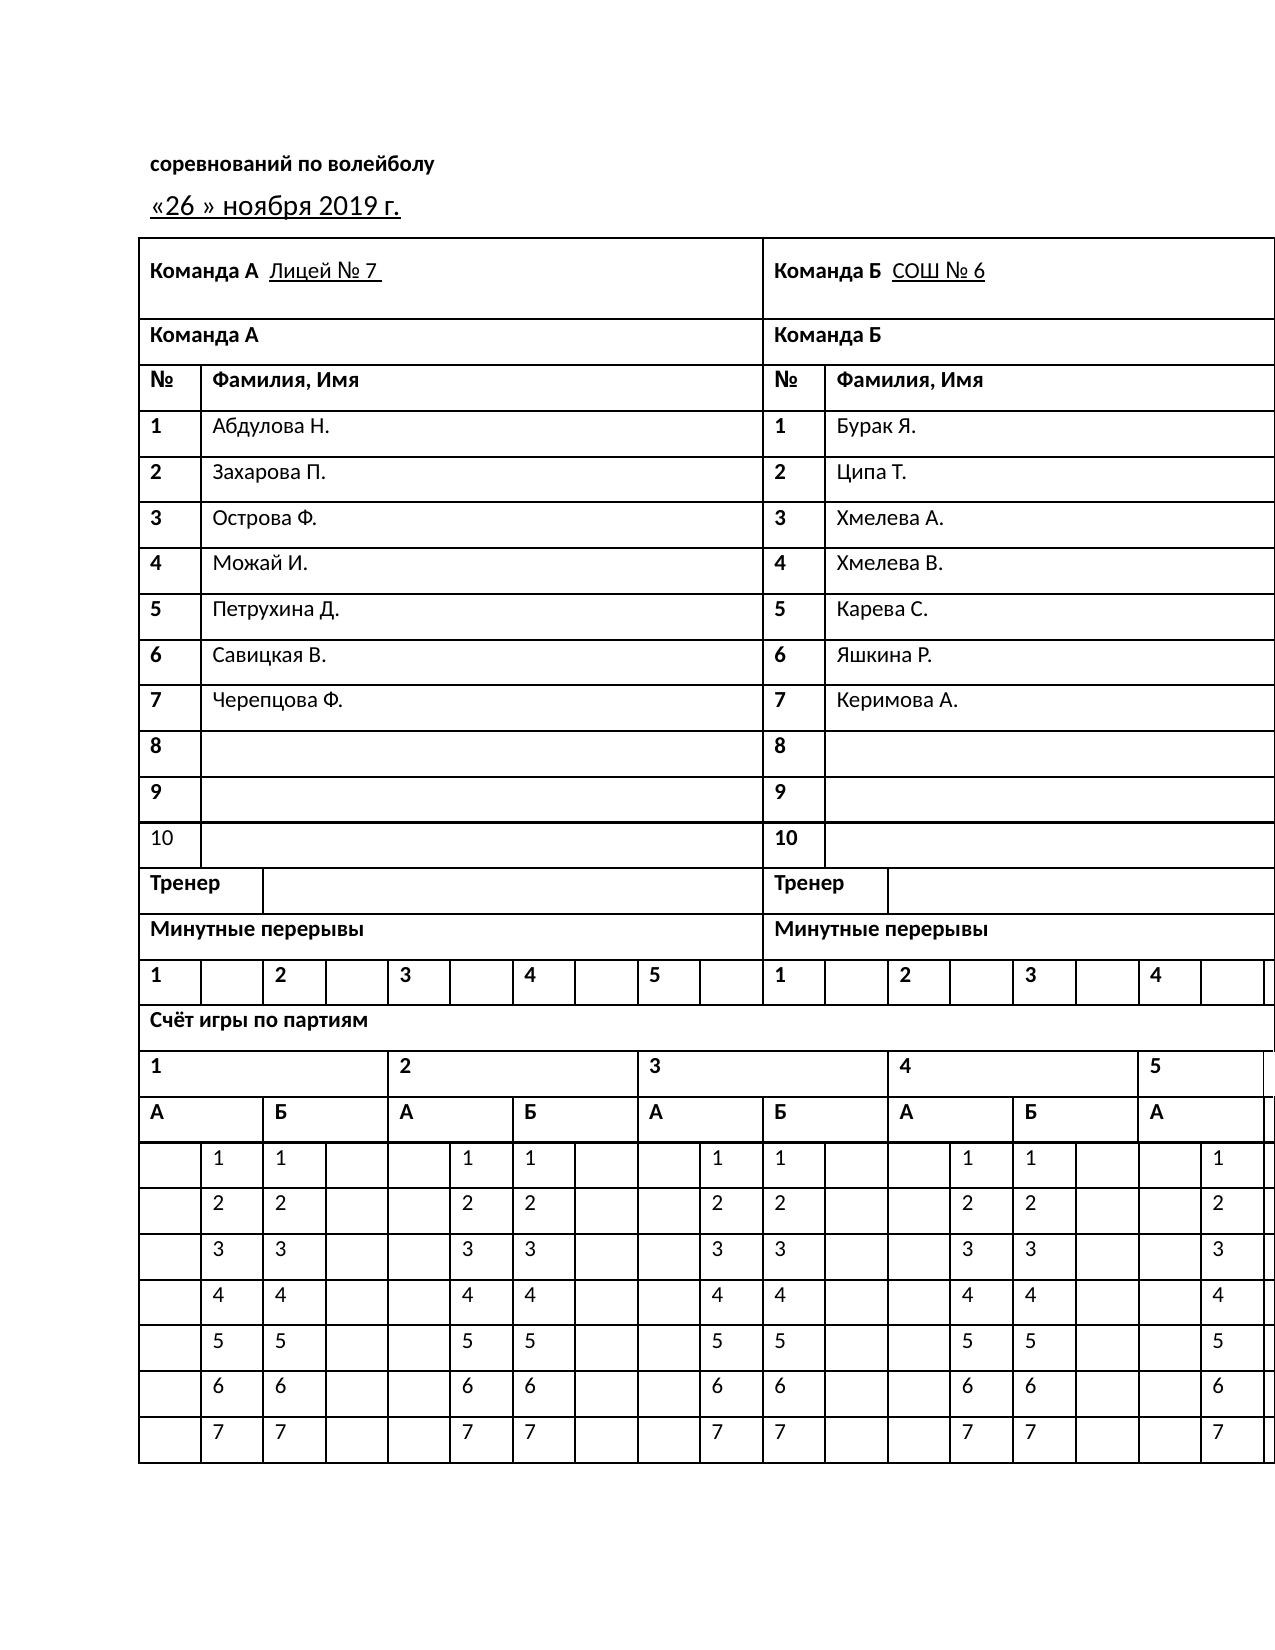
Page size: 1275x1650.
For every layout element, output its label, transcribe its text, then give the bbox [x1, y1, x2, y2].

table_cell [639, 1235, 699, 1279]
table_cell 5 [701, 1326, 762, 1370]
table_cell № [140, 366, 200, 410]
table_cell Петрухина Д. [202, 595, 762, 638]
table_cell [576, 1144, 637, 1187]
table_cell [1202, 961, 1263, 1004]
table_cell 5 [764, 1326, 824, 1370]
table_cell 3 [1014, 1235, 1075, 1279]
table_cell 7 [514, 1418, 574, 1462]
table_cell [202, 824, 762, 867]
table_cell [1077, 1189, 1138, 1233]
table_cell 7 [951, 1418, 1012, 1462]
table_cell 1 [140, 1052, 387, 1096]
table_cell [1077, 1281, 1138, 1324]
table_cell [140, 1372, 200, 1416]
table_cell 4 [514, 1281, 574, 1324]
table_cell [140, 1418, 200, 1462]
table_cell [889, 869, 1274, 913]
table_cell 7 [264, 1418, 325, 1462]
table_cell 2 [140, 458, 200, 501]
table_cell 2 [1202, 1189, 1263, 1233]
table_cell 6 [1202, 1372, 1263, 1416]
table_cell Счёт игры по партиям [140, 1006, 1274, 1050]
table_cell Ципа Т. [826, 458, 1274, 501]
table_cell 4 [1014, 1281, 1075, 1324]
table_cell А [389, 1098, 512, 1141]
table_cell Тренер [140, 869, 262, 913]
table_cell 4 [451, 1281, 512, 1324]
table_cell [1140, 1281, 1200, 1324]
table_cell 3 [389, 961, 449, 1004]
table_cell 3 [701, 1235, 762, 1279]
table_cell [140, 1189, 200, 1233]
table_cell [826, 1235, 887, 1279]
table_cell [389, 1189, 449, 1233]
table_header Команда А Лицей № 7 [140, 239, 762, 318]
table_cell [1264, 1050, 1275, 1096]
table_cell 7 [701, 1418, 762, 1462]
table_cell [1077, 1372, 1138, 1416]
table_cell 6 [701, 1372, 762, 1416]
table_cell [1140, 1144, 1200, 1187]
table_cell 5 [639, 961, 699, 1004]
table_cell [639, 1418, 699, 1462]
table_cell А [639, 1098, 762, 1141]
table_cell 3 [764, 1235, 824, 1279]
table_cell 7 [764, 1418, 824, 1462]
table_cell 3 [140, 503, 200, 547]
table_cell [1077, 1326, 1138, 1370]
table_cell А [1139, 1098, 1263, 1141]
table_cell 7 [140, 686, 200, 730]
table_cell 4 [140, 549, 200, 593]
table_cell [327, 1235, 387, 1279]
table_cell 5 [264, 1326, 325, 1370]
table_cell [576, 1235, 637, 1279]
table_cell [389, 1281, 449, 1324]
table_cell [1140, 1372, 1200, 1416]
table_cell 5 [764, 595, 824, 638]
table_cell [389, 1235, 449, 1279]
table_cell Фамилия, Имя [826, 366, 1274, 410]
text соревнований по волейболу [150, 150, 1125, 177]
table_cell [889, 1281, 949, 1324]
table_cell [1077, 961, 1138, 1004]
table_cell [639, 1326, 699, 1370]
table_cell [451, 961, 512, 1004]
table_cell [1077, 1418, 1138, 1462]
table_cell [202, 732, 762, 776]
table_cell 7 [202, 1418, 262, 1462]
table_cell [576, 1326, 637, 1370]
table_cell 5 [140, 595, 200, 638]
table_cell Карева С. [826, 595, 1274, 638]
table_cell Б [764, 1098, 887, 1141]
table_cell 6 [140, 641, 200, 684]
table_cell [826, 1372, 887, 1416]
table_cell [889, 1144, 949, 1187]
table_cell 2 [1014, 1189, 1075, 1233]
table_cell 4 [951, 1281, 1012, 1324]
table_cell 3 [514, 1235, 574, 1279]
table_cell [951, 961, 1012, 1004]
table_cell [140, 1235, 200, 1279]
table_cell 5 [1139, 1052, 1263, 1096]
table_cell 2 [264, 1189, 325, 1233]
table_cell Тренер [764, 869, 887, 913]
table_cell 10 [140, 824, 200, 867]
table_cell 1 [1014, 1144, 1075, 1187]
table_cell 6 [264, 1372, 325, 1416]
table_cell 5 [451, 1326, 512, 1370]
table_cell [1077, 1235, 1138, 1279]
table_cell [327, 961, 387, 1004]
table_cell [889, 1418, 949, 1462]
table_cell 4 [264, 1281, 325, 1324]
table_cell [889, 1326, 949, 1370]
table_cell 1 [202, 1144, 262, 1187]
table_cell Хмелева А. [826, 503, 1274, 547]
table_cell 5 [951, 1326, 1012, 1370]
table_cell 6 [451, 1372, 512, 1416]
table_cell [826, 824, 1274, 867]
table_cell Минутные перерывы [140, 915, 762, 958]
table_cell 2 [889, 961, 949, 1004]
table_cell Фамилия, Имя [202, 366, 762, 410]
table_cell Керимова А. [826, 686, 1274, 730]
table_cell [1140, 1418, 1200, 1462]
table_cell [826, 1418, 887, 1462]
table_cell 8 [764, 732, 824, 776]
table_cell 5 [202, 1326, 262, 1370]
table_cell [1140, 1326, 1200, 1370]
table_cell А [889, 1098, 1012, 1141]
table_cell 1 [764, 961, 824, 1004]
table_cell 4 [889, 1052, 1137, 1096]
table_cell 4 [202, 1281, 262, 1324]
table_cell [576, 1189, 637, 1233]
table_cell Бурак Я. [826, 412, 1274, 456]
table_cell Абдулова Н. [202, 412, 762, 456]
table_cell 6 [764, 1372, 824, 1416]
table_cell 9 [140, 778, 200, 821]
table_cell [826, 1144, 887, 1187]
table_cell 3 [764, 503, 824, 547]
table_cell [576, 1281, 637, 1324]
table_cell [576, 961, 637, 1004]
table_cell Б [1014, 1098, 1137, 1141]
table_cell 6 [514, 1372, 574, 1416]
text «26 » ноября 2019 г. [150, 194, 1125, 221]
table_cell 2 [451, 1189, 512, 1233]
table_cell [826, 778, 1274, 821]
table_cell [826, 1326, 887, 1370]
table_cell 1 [764, 1144, 824, 1187]
table_cell 4 [701, 1281, 762, 1324]
table_cell 1 [1202, 1144, 1263, 1187]
table_cell [576, 1418, 637, 1462]
table_cell 2 [951, 1189, 1012, 1233]
table_cell Б [514, 1098, 637, 1141]
table_cell [639, 1372, 699, 1416]
table_cell [639, 1144, 699, 1187]
table_cell [576, 1372, 637, 1416]
table_cell [639, 1281, 699, 1324]
table_cell 1 [951, 1144, 1012, 1187]
table_cell Черепцова Ф. [202, 686, 762, 730]
table_cell [389, 1144, 449, 1187]
table_cell 1 [764, 412, 824, 456]
table_cell [826, 961, 887, 1004]
table_cell 7 [1014, 1418, 1075, 1462]
table_cell 3 [951, 1235, 1012, 1279]
table_cell [202, 961, 262, 1004]
table_cell [389, 1418, 449, 1462]
table_cell [389, 1372, 449, 1416]
table_cell [826, 1281, 887, 1324]
table_cell 2 [514, 1189, 574, 1233]
table_cell Яшкина Р. [826, 641, 1274, 684]
table_cell № [764, 366, 824, 410]
table_cell 1 [701, 1144, 762, 1187]
table_cell 4 [764, 1281, 824, 1324]
table_header Команда Б СОШ № 6 [764, 239, 1274, 318]
table_cell 8 [140, 732, 200, 776]
table_cell 7 [1202, 1418, 1263, 1462]
table_cell [264, 869, 762, 913]
table_cell [140, 1281, 200, 1324]
table_cell 1 [514, 1144, 574, 1187]
table_cell 3 [264, 1235, 325, 1279]
table_cell Острова Ф. [202, 503, 762, 547]
table_cell 4 [514, 961, 574, 1004]
table_cell Савицкая В. [202, 641, 762, 684]
table_cell 2 [389, 1052, 637, 1096]
table_cell 2 [202, 1189, 262, 1233]
table_cell 2 [764, 1189, 824, 1233]
table_cell [327, 1418, 387, 1462]
table_cell 1 [140, 961, 200, 1004]
table_cell [327, 1189, 387, 1233]
table_cell 9 [764, 778, 824, 821]
table_cell 4 [1202, 1281, 1263, 1324]
table_cell [701, 961, 762, 1004]
table_cell 10 [764, 824, 824, 867]
table_cell 3 [1014, 961, 1075, 1004]
table_cell [327, 1281, 387, 1324]
table_cell Захарова П. [202, 458, 762, 501]
table_cell [327, 1326, 387, 1370]
table_cell 5 [1202, 1326, 1263, 1370]
table_cell [889, 1235, 949, 1279]
table_cell 3 [639, 1052, 887, 1096]
table_cell 7 [451, 1418, 512, 1462]
table_cell 1 [140, 412, 200, 456]
table_cell 4 [1140, 961, 1200, 1004]
table_cell Команда Б [764, 320, 1274, 364]
table_cell 3 [1202, 1235, 1263, 1279]
table_cell [202, 778, 762, 821]
table_cell 3 [202, 1235, 262, 1279]
table_cell [889, 1189, 949, 1233]
table_cell [889, 1372, 949, 1416]
table_cell 6 [764, 641, 824, 684]
table_cell Команда А [140, 320, 762, 364]
table_cell 1 [264, 1144, 325, 1187]
table_cell [1140, 1189, 1200, 1233]
table_cell [1077, 1144, 1138, 1187]
table_cell 6 [951, 1372, 1012, 1416]
table_cell 6 [1014, 1372, 1075, 1416]
table_cell [327, 1372, 387, 1416]
table_cell Минутные перерывы [764, 915, 1274, 958]
table_cell 7 [764, 686, 824, 730]
table_cell [389, 1326, 449, 1370]
table_cell [639, 1189, 699, 1233]
table_cell [826, 732, 1274, 776]
table_cell 4 [764, 549, 824, 593]
table_cell [1140, 1235, 1200, 1279]
table_cell 3 [451, 1235, 512, 1279]
table_cell 2 [701, 1189, 762, 1233]
table_cell 6 [202, 1372, 262, 1416]
table_cell 2 [264, 961, 325, 1004]
table_cell [140, 1144, 200, 1187]
table_cell [327, 1144, 387, 1187]
table_cell 2 [764, 458, 824, 501]
table_cell 5 [514, 1326, 574, 1370]
table_cell Хмелева В. [826, 549, 1274, 593]
table_cell А [140, 1098, 262, 1141]
table_cell [140, 1326, 200, 1370]
table_cell [826, 1189, 887, 1233]
table_cell Можай И. [202, 549, 762, 593]
table_cell Б [264, 1098, 387, 1141]
table_cell 5 [1014, 1326, 1075, 1370]
table_cell 1 [451, 1144, 512, 1187]
